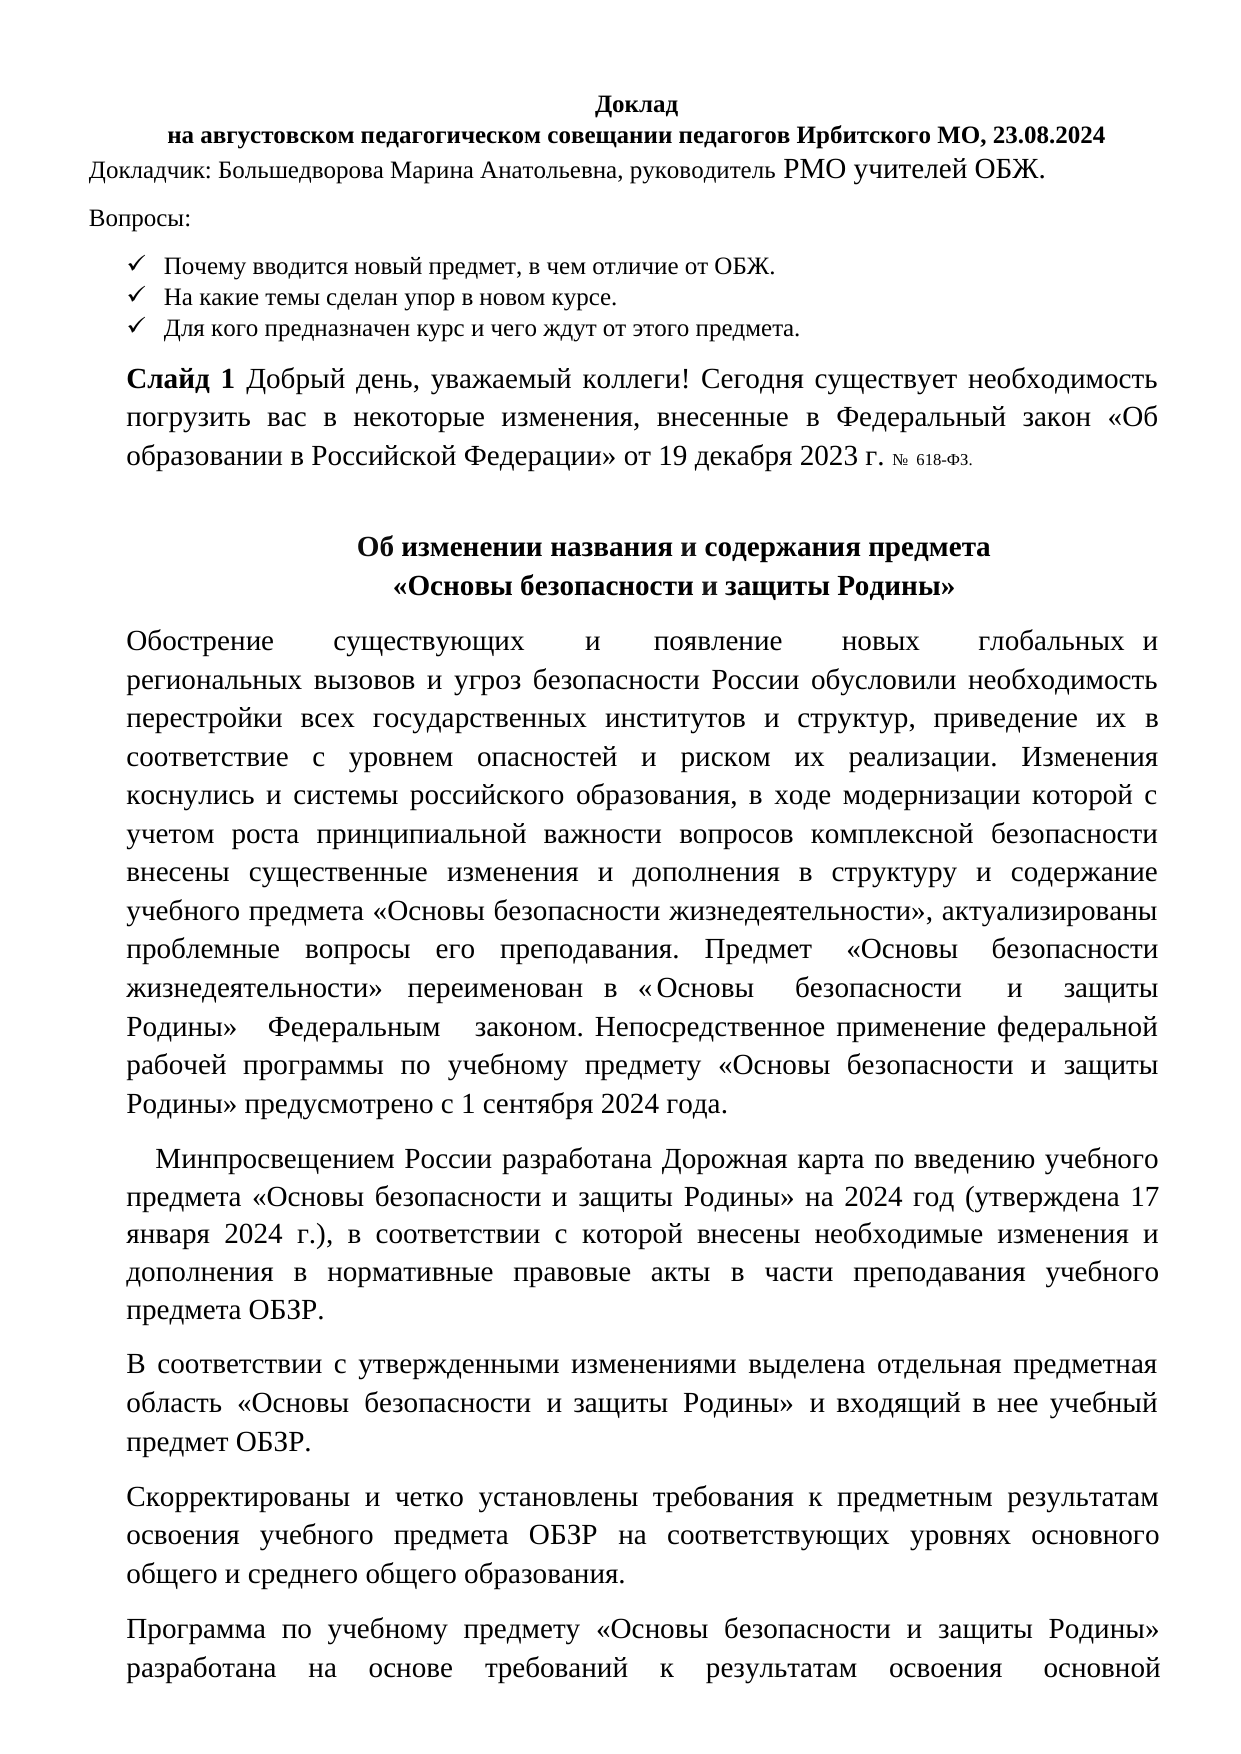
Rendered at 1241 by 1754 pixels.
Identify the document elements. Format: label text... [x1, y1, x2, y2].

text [126, 1611, 1161, 1683]
text Докладчик: Большедворова Марина Анатольевна, руководитель РМО учителей ОБЖ. [89, 151, 1184, 184]
text Доклад [89, 89, 1184, 117]
list «Основы безопасности и защиты Родины» [164, 568, 1184, 602]
text В соответствии с утвержденными изменениями выделена отдельная предметная область «Основы безопасности и защиты Родины» и входящий в нее учебный предмет ОБЗР. [126, 1347, 1158, 1457]
text Вопросы: [89, 203, 1184, 232]
list Для кого предназначен курс и чего ждут от этого предмета. [126, 313, 1184, 342]
list Об изменении названия и содержания предмета [164, 529, 1184, 563]
list Почему вводится новый предмет, в чем отличие от ОБЖ. [126, 251, 1184, 280]
text Обострение существующих и появление новых глобальных и региональных вызовов и угроз безопасности России обусловили необходимость перестройки всех государственных институтов и структур, приведение их в соответствие с уровнем опасностей и риском их реализации. Изменения коснулись и системы российского образования, в ходе модернизации которой с учетом роста принципиальной важности вопросов комплексной безопасности внесены существенные изменения и дополнения в структуру и содержание учебного предмета «Основы безопасности жизнедеятельности», актуализированы проблемные вопросы его преподавания. Предмет «Основы безопасности жизнедеятельности» переименован в «Основы безопасности и защиты Родины» Федеральным законом. Непосредственное применение федеральной рабочей программы по учебному предмету «Основы безопасности и защиты Родины» предусмотрено с 1 сентября 2024 года. [126, 623, 1158, 1119]
text Минпросвещением России разработана Дорожная карта по введению учебного предмета «Основы безопасности и защиты Родины» на 2024 год (утверждена 17 января 2024 г.), в соответствии с которой внесены необходимые изменения и дополнения в нормативные правовые акты в части преподавания учебного предмета ОБЗР. [126, 1141, 1160, 1326]
text Скорректированы и четко установлены требования к предметным результатам освоения учебного предмета ОБЗР на соответствующих уровнях основного общего и среднего общего образования. [126, 1479, 1160, 1589]
list На какие темы сделан упор в новом курсе. [126, 282, 1184, 311]
text на августовском педагогическом совещании педагогов Ирбитского МО, 23.08.2024 [89, 120, 1184, 148]
text Слайд 1 Добрый день, уважаемый коллеги! Сегодня существует необходимость погрузить вас в некоторые изменения, внесенные в Федеральный закон «Об образовании в Российской Федерации» от 19 декабря 2023 г. № 618-ФЗ. [126, 361, 1158, 472]
